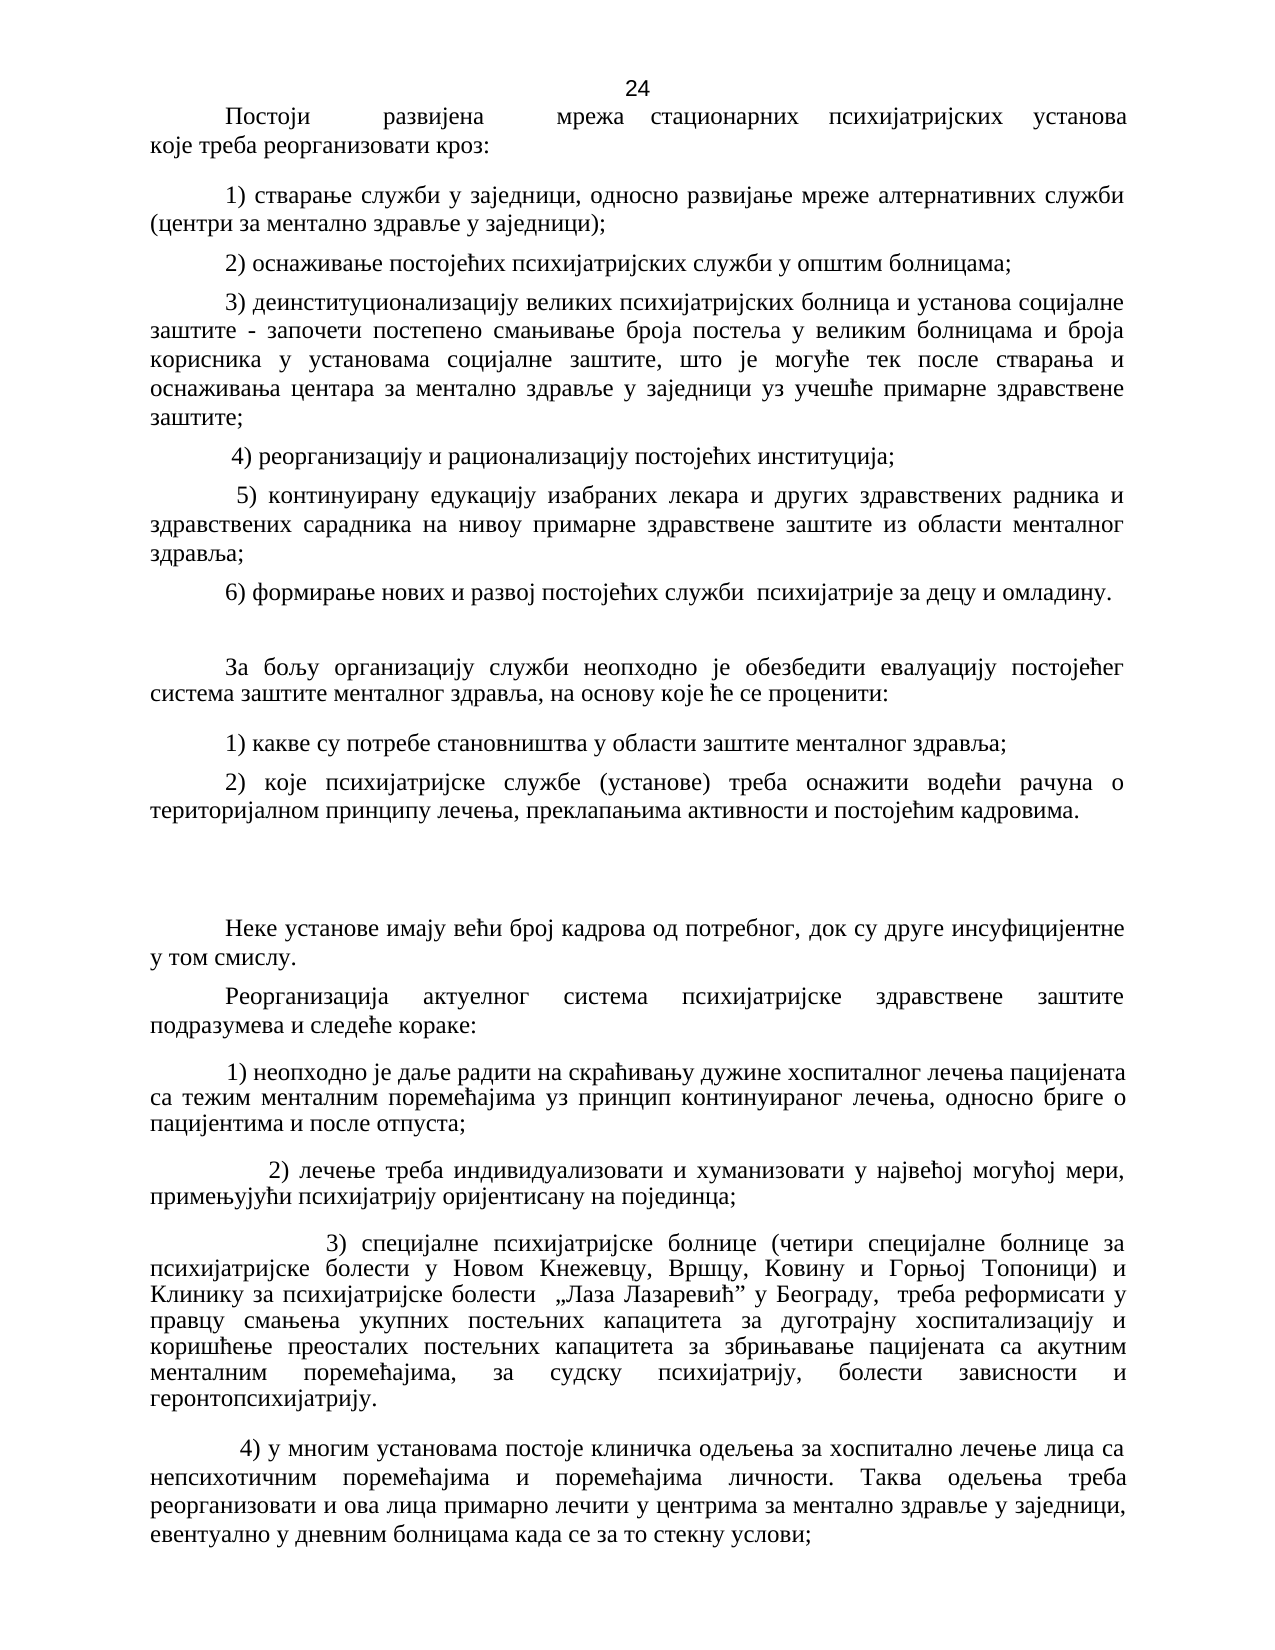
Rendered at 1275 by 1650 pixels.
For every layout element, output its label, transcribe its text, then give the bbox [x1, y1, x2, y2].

text Постоји развијена мрежа стационарних психијатријских установа које треба реорганизовати кроз: [150, 101, 1127, 159]
text 1) какве су потребе становништва у области заштите менталног здравља; [150, 728, 1125, 756]
text 2) оснаживање постојећих психијатријских служби у општим болницама; [150, 248, 1125, 276]
text 1) неопходно је даље радити на скраћивању дужине хоспиталног лечења пацијената са тежим менталним поремећајима уз принцип континуираног лечења, односно бриге о пацијентима и после отпуста; [150, 1059, 1127, 1137]
text 2) које психијатријске службе (установе) треба оснажити водећи рачуна о територијалном принципу лечења, преклапањима активности и постојећим кадровима. [150, 767, 1125, 824]
text 1) стварање служби у заједници, односно развијање мреже алтернативних служби (центри за ментално здравље у заједници); [150, 180, 1125, 237]
text 3) деинституционализацију великих психијатријских болница и установа социјалне заштите - започети постепено смањивање броја постеља у великим болницама и броја корисника у установама социјалне заштите, што је могуће тек после стварања и оснаживања центара за ментално здравље у заједници уз учешће примарне здравствене заштите; [150, 287, 1125, 431]
text 3) специјалне психијатријске болнице (четири специјалне болнице за психијатријске болести у Новом Кнежевцу, Вршцу, Ковину и Горњој Топоници) и Клинику за психијатријске болести „Лаза Лазаревић” у Београду, треба реформисати у правцу смањења укупних постељних капацитета за дуготрајну хоспитализацију и коришћење преосталих постељних капацитета за збрињавање пацијената са акутним менталним поремећајима, за судску психијатрију, болести зависности и геронтопсихијатрију. [150, 1231, 1127, 1412]
text 4) у многим установама постоје клиничка одељења за хоспитално лечење лица са непсихотичним поремећајима и поремећајима личности. Таква одељења треба реорганизовати и ова лица примарно лечити у центрима за ментално здравље у заједници, евентуално у дневним болницама када се за то стекну услови; [150, 1433, 1127, 1548]
text Неке установе имају већи број кадрова од потребног, док су друге инсуфицијентне у том смислу. [150, 913, 1125, 971]
text Реорганизација актуелног система психијатријске здравствене заштите подразумева и следеће кораке: [150, 981, 1124, 1038]
text 4) реорганизацију и рационализацију постојећих институција; [150, 441, 1125, 470]
text За бољу организацију служби неопходно је обезбедити евалуацију постојећег система заштите менталног здравља, на основу које ће се проценити: [150, 655, 1124, 707]
text 2) лечење треба индивидуализовати и хуманизовати у највећој могућој мери, примењујући психијатрију оријентисану на појединца; [150, 1158, 1127, 1210]
text 5) континуирану едукацију изабраних лекара и других здравствених радника и здравствених сарадника на нивоу примарне здравствене заштите из области менталног здравља; [150, 480, 1125, 566]
text 6) формирање нових и развој постојећих служби психијатрије за децу и омладину. [150, 577, 1125, 606]
